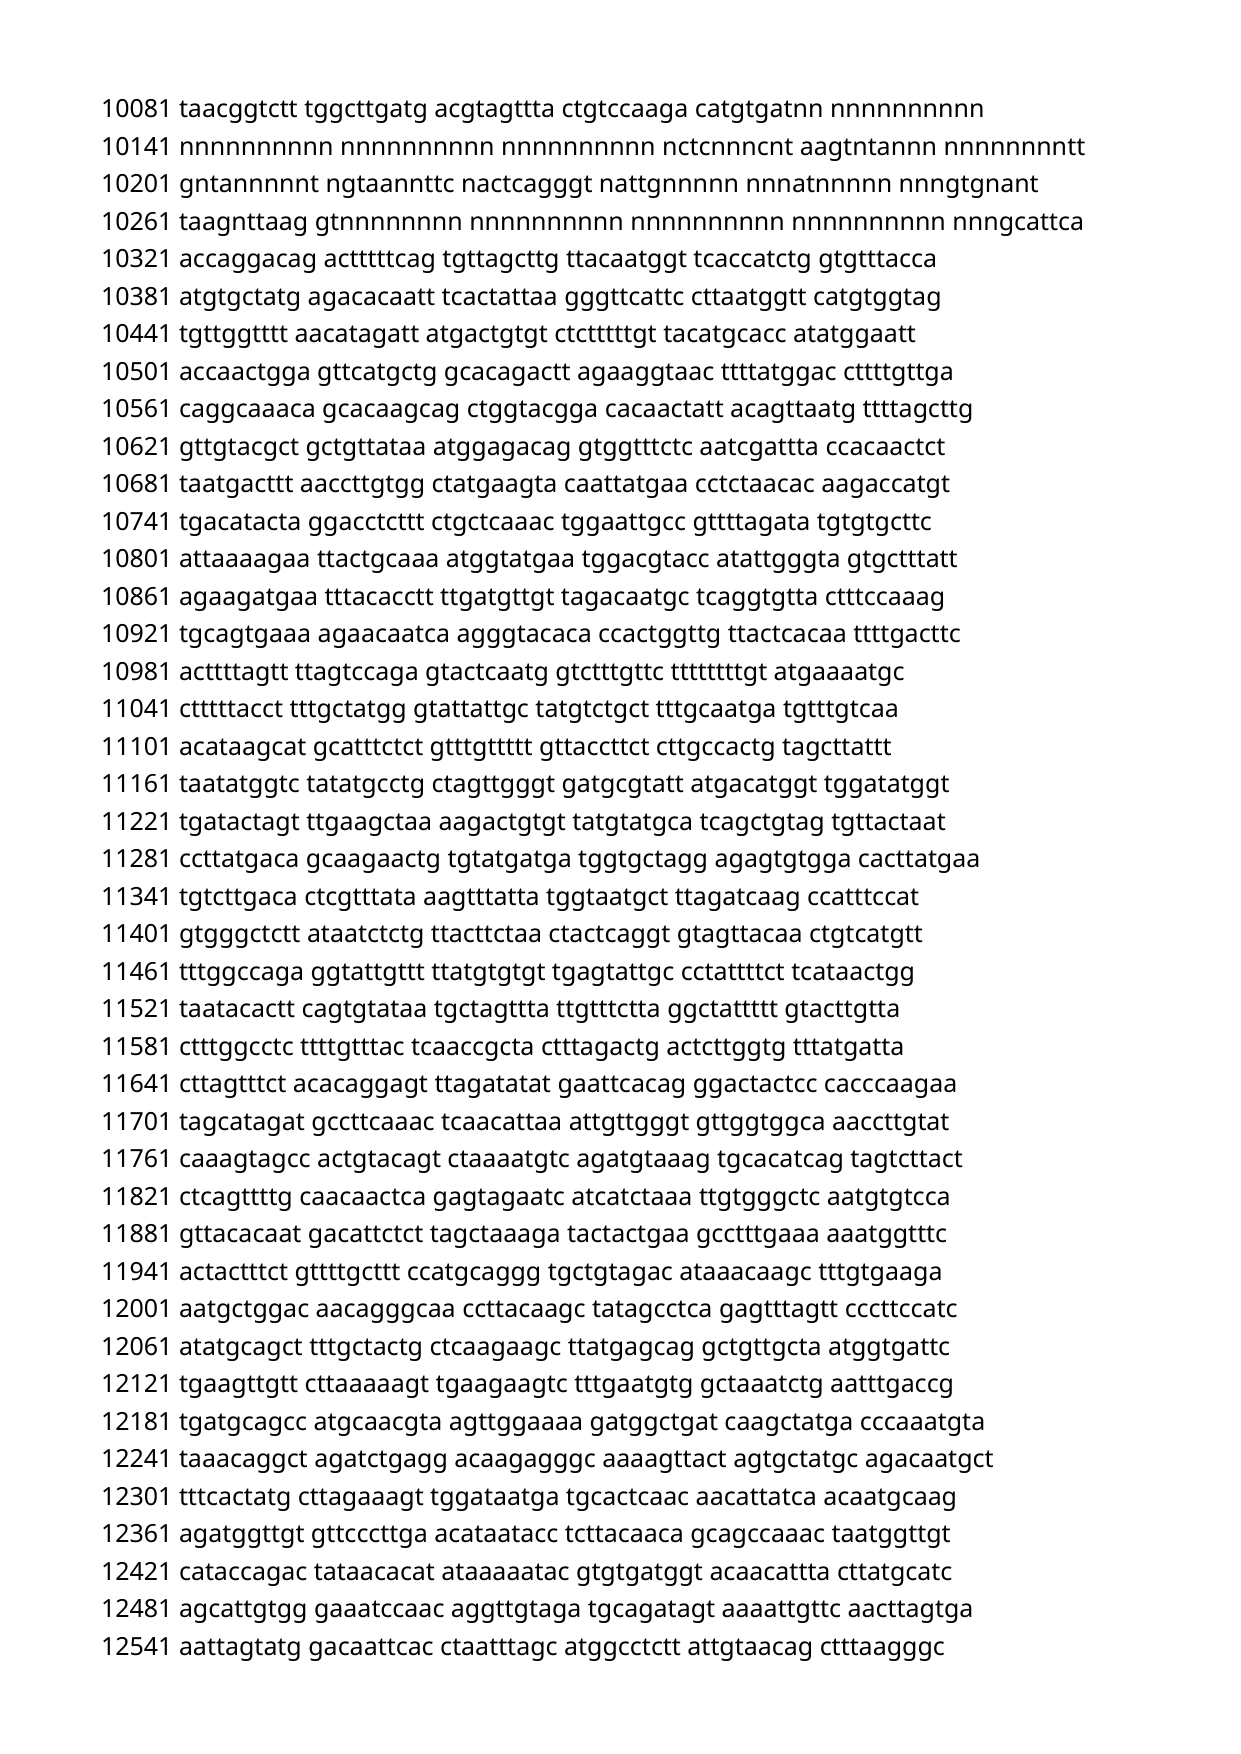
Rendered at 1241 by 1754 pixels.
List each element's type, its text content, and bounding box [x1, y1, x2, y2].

text 10621 gttgtacgct gctgttataa atggagacag gtggtttctc aatcgattta ccacaactct [75, 427, 1165, 464]
text 10981 acttttagtt ttagtccaga gtactcaatg gtctttgttc ttttttttgt atgaaaatgc [75, 652, 1165, 689]
text 10141 nnnnnnnnnn nnnnnnnnnn nnnnnnnnnn nctcnnncnt aagtntannn nnnnnnnntt [75, 127, 1165, 164]
text 11821 ctcagttttg caacaactca gagtagaatc atcatctaaa ttgtgggctc aatgtgtcca [75, 1177, 1165, 1214]
text 11881 gttacacaat gacattctct tagctaaaga tactactgaa gcctttgaaa aaatggtttc [75, 1214, 1165, 1252]
text 12301 tttcactatg cttagaaagt tggataatga tgcactcaac aacattatca acaatgcaag [75, 1477, 1165, 1514]
text 11281 ccttatgaca gcaagaactg tgtatgatga tggtgctagg agagtgtgga cacttatgaa [75, 839, 1165, 877]
text 11941 actactttct gttttgcttt ccatgcaggg tgctgtagac ataaacaagc tttgtgaaga [75, 1252, 1165, 1289]
text 10081 taacggtctt tggcttgatg acgtagttta ctgtccaaga catgtgatnn nnnnnnnnnn [75, 89, 1165, 127]
text 11761 caaagtagcc actgtacagt ctaaaatgtc agatgtaaag tgcacatcag tagtcttact [75, 1139, 1165, 1177]
text 11101 acataagcat gcatttctct gtttgttttt gttaccttct cttgccactg tagcttattt [75, 727, 1165, 764]
text 10441 tgttggtttt aacatagatt atgactgtgt ctctttttgt tacatgcacc atatggaatt [75, 314, 1165, 352]
text 10921 tgcagtgaaa agaacaatca agggtacaca ccactggttg ttactcacaa ttttgacttc [75, 614, 1165, 652]
text 12121 tgaagttgtt cttaaaaagt tgaagaagtc tttgaatgtg gctaaatctg aatttgaccg [75, 1364, 1165, 1402]
text 10861 agaagatgaa tttacacctt ttgatgttgt tagacaatgc tcaggtgtta ctttccaaag [75, 577, 1165, 614]
text 11041 ctttttacct tttgctatgg gtattattgc tatgtctgct tttgcaatga tgtttgtcaa [75, 689, 1165, 727]
text 10681 taatgacttt aaccttgtgg ctatgaagta caattatgaa cctctaacac aagaccatgt [75, 464, 1165, 502]
text 10741 tgacatacta ggacctcttt ctgctcaaac tggaattgcc gttttagata tgtgtgcttc [75, 502, 1165, 539]
text 12061 atatgcagct tttgctactg ctcaagaagc ttatgagcag gctgttgcta atggtgattc [75, 1327, 1165, 1364]
text 12001 aatgctggac aacagggcaa ccttacaagc tatagcctca gagtttagtt cccttccatc [75, 1289, 1165, 1327]
text 12421 cataccagac tataacacat ataaaaatac gtgtgatggt acaacattta cttatgcatc [75, 1552, 1165, 1589]
text 12361 agatggttgt gttcccttga acataatacc tcttacaaca gcagccaaac taatggttgt [75, 1514, 1165, 1552]
text 12481 agcattgtgg gaaatccaac aggttgtaga tgcagatagt aaaattgttc aacttagtga [75, 1589, 1165, 1627]
text 10801 attaaaagaa ttactgcaaa atggtatgaa tggacgtacc atattgggta gtgctttatt [75, 539, 1165, 577]
text 11701 tagcatagat gccttcaaac tcaacattaa attgttgggt gttggtggca aaccttgtat [75, 1102, 1165, 1139]
text 10261 taagnttaag gtnnnnnnnn nnnnnnnnnn nnnnnnnnnn nnnnnnnnnn nnngcattca [75, 202, 1165, 239]
text 11461 tttggccaga ggtattgttt ttatgtgtgt tgagtattgc cctattttct tcataactgg [75, 952, 1165, 989]
text 11401 gtgggctctt ataatctctg ttacttctaa ctactcaggt gtagttacaa ctgtcatgtt [75, 914, 1165, 952]
text 11341 tgtcttgaca ctcgtttata aagtttatta tggtaatgct ttagatcaag ccatttccat [75, 877, 1165, 914]
text 12181 tgatgcagcc atgcaacgta agttggaaaa gatggctgat caagctatga cccaaatgta [75, 1402, 1165, 1439]
text 10561 caggcaaaca gcacaagcag ctggtacgga cacaactatt acagttaatg ttttagcttg [75, 389, 1165, 427]
text 11161 taatatggtc tatatgcctg ctagttgggt gatgcgtatt atgacatggt tggatatggt [75, 764, 1165, 802]
text 10501 accaactgga gttcatgctg gcacagactt agaaggtaac ttttatggac cttttgttga [75, 352, 1165, 389]
text 12541 aattagtatg gacaattcac ctaatttagc atggcctctt attgtaacag ctttaagggc [75, 1627, 1165, 1664]
text 11521 taatacactt cagtgtataa tgctagttta ttgtttctta ggctattttt gtacttgtta [75, 989, 1165, 1027]
text 11641 cttagtttct acacaggagt ttagatatat gaattcacag ggactactcc cacccaagaa [75, 1064, 1165, 1102]
text 10321 accaggacag actttttcag tgttagcttg ttacaatggt tcaccatctg gtgtttacca [75, 239, 1165, 277]
text 11581 ctttggcctc ttttgtttac tcaaccgcta ctttagactg actcttggtg tttatgatta [75, 1027, 1165, 1064]
text 10381 atgtgctatg agacacaatt tcactattaa gggttcattc cttaatggtt catgtggtag [75, 277, 1165, 314]
text 12241 taaacaggct agatctgagg acaagagggc aaaagttact agtgctatgc agacaatgct [75, 1439, 1165, 1477]
text 10201 gntannnnnt ngtaannttc nactcagggt nattgnnnnn nnnatnnnnn nnngtgnant [75, 164, 1165, 202]
text 11221 tgatactagt ttgaagctaa aagactgtgt tatgtatgca tcagctgtag tgttactaat [75, 802, 1165, 839]
